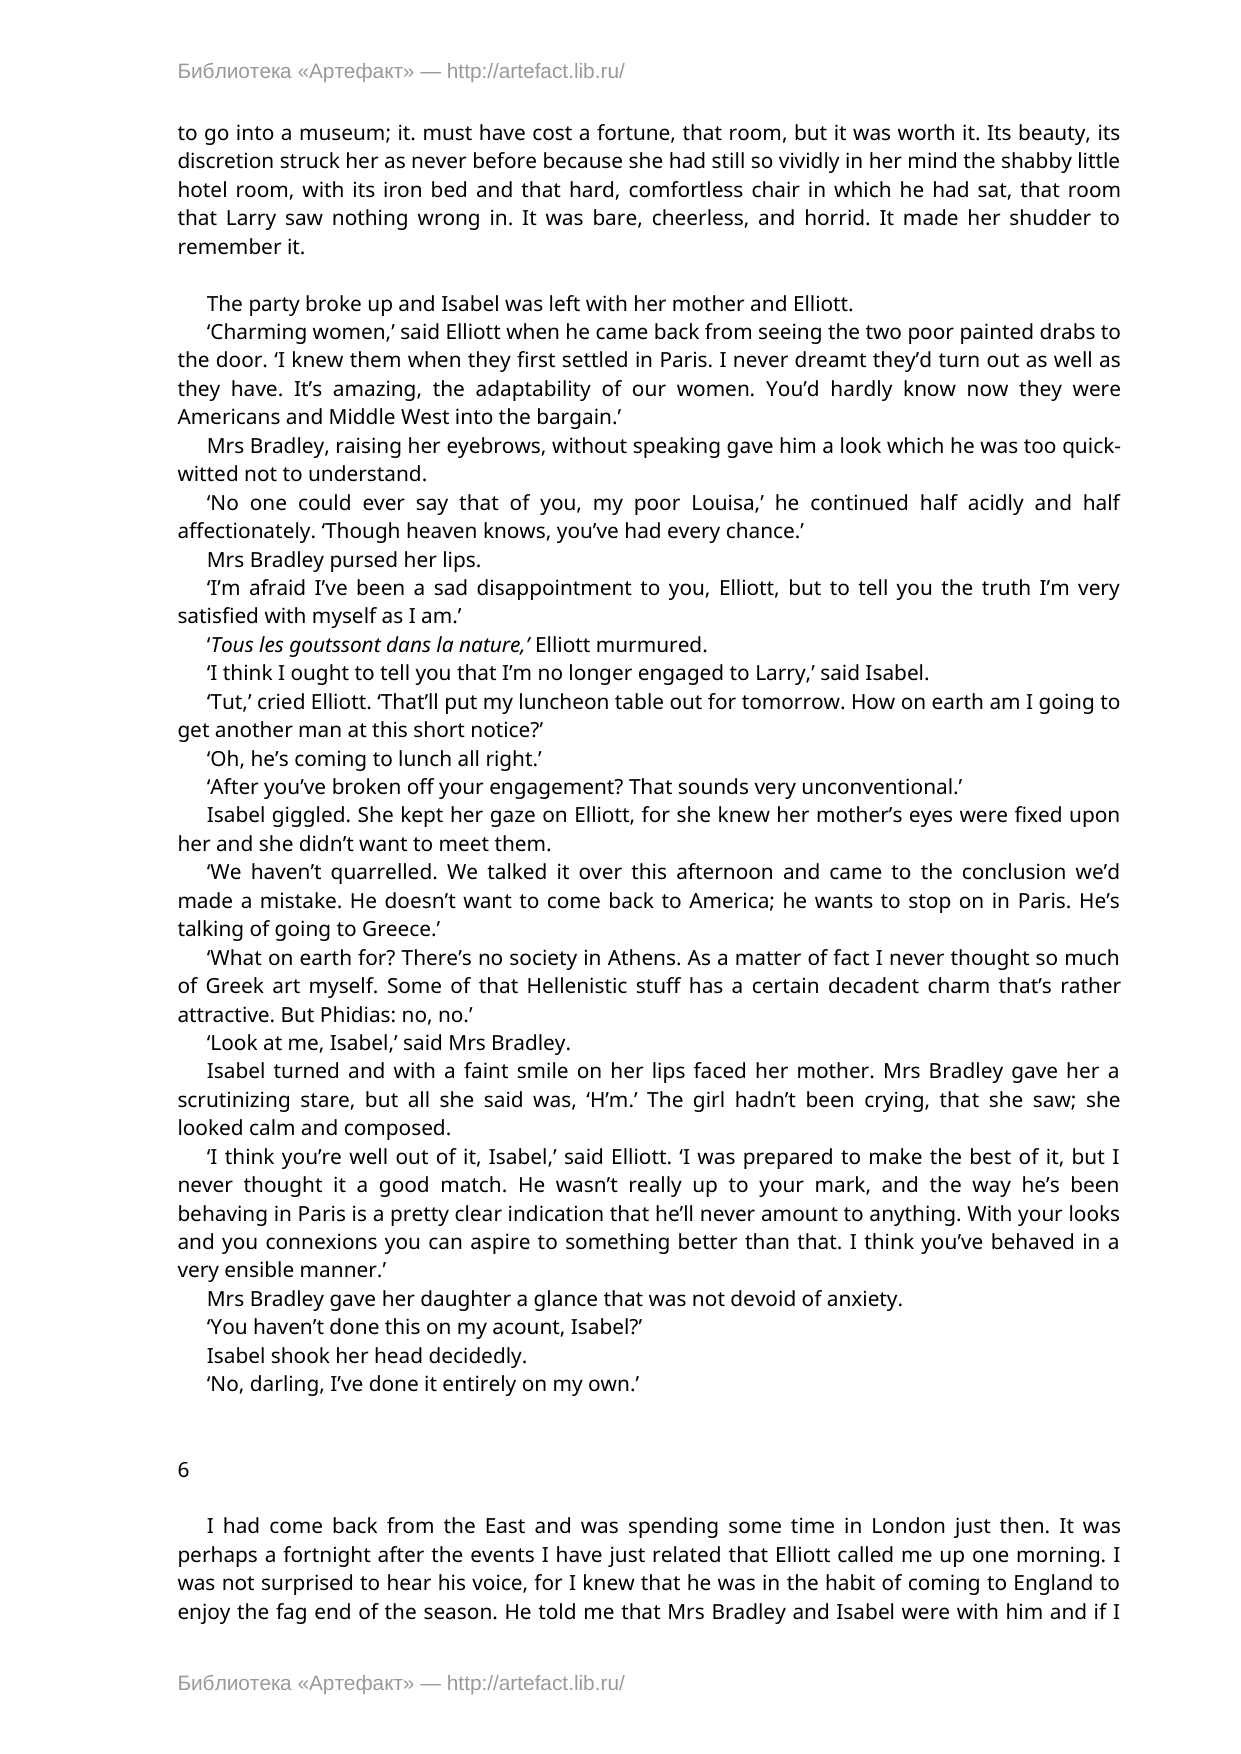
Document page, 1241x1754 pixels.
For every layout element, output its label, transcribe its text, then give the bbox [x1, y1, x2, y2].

text Isabel shook her head decidedly. [177, 1341, 1122, 1369]
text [177, 1512, 1122, 1625]
text ‘I’m afraid I’ve been a sad disappointment to you, Elliott, but to tell you the truth I’m very satisfied with myself as I am.’ [177, 573, 1122, 630]
text ‘I think you’re well out of it, Isabel,’ said Elliott. ‘I was prepared to make the best of it, but I never thought it a good match. He wasn’t really up to your mark, and the way he’s been behaving in Paris is a pretty clear indication that he’ll never amount to anything. With your looks and you connexions you can aspire to something better than that. I think you’ve behaved in a very ensible manner.’ [177, 1142, 1122, 1284]
text ‘Tut,’ cried Elliott. ‘That’ll put my luncheon table out for tomorrow. How on earth am I going to get another man at this short notice?’ [177, 687, 1122, 744]
text ‘After you’ve broken off your engagement? That sounds very unconventional.’ [177, 772, 1122, 801]
text The party broke up and Isabel was left with her mother and Elliott. [177, 289, 1122, 317]
text ‘We haven’t quarrelled. We talked it over this afternoon and came to the conclusion we’d made a mistake. He doesn’t want to come back to America; he wants to stop on in Paris. He’s talking of going to Greece.’ [177, 857, 1122, 943]
text ‘No, darling, I’ve done it entirely on my own.’ [177, 1369, 1122, 1398]
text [177, 118, 1122, 260]
text Mrs Bradley, raising her eyebrows, without speaking gave him a look which he was too quick-witted not to understand. [177, 431, 1122, 488]
text ‘Tous les goutssont dans la nature,’ Elliott murmured. [177, 630, 1122, 658]
text ‘Oh, he’s coming to lunch all right.’ [177, 744, 1122, 772]
text Mrs Bradley gave her daughter a glance that was not devoid of anxiety. [177, 1284, 1122, 1312]
text ‘Charming women,’ said Elliott when he came back from seeing the two poor painted drabs to the door. ‘I knew them when they first settled in Paris. I never dreamt they’d turn out as well as they have. It’s amazing, the adaptability of our women. You’d hardly know now they were Americans and Middle West into the bargain.’ [177, 317, 1122, 431]
text ‘I think I ought to tell you that I’m no longer engaged to Larry,’ said Isabel. [177, 658, 1122, 687]
text Isabel giggled. She kept her gaze on Elliott, for she knew her mother’s eyes were fixed upon her and she didn’t want to meet them. [177, 801, 1122, 857]
subtitle 6 [177, 1455, 1122, 1483]
text Mrs Bradley pursed her lips. [177, 545, 1122, 573]
text ‘Look at me, Isabel,’ said Mrs Bradley. [177, 1028, 1122, 1057]
text ‘You haven’t done this on my acount, Isabel?’ [177, 1312, 1122, 1341]
text ‘What on earth for? There’s no society in Athens. As a matter of fact I never thought so much of Greek art myself. Some of that Hellenistic stuff has a certain decadent charm that’s rather attractive. But Phidias: no, no.’ [177, 943, 1122, 1028]
text Isabel turned and with a faint smile on her lips faced her mother. Mrs Bradley gave her a scrutinizing stare, but all she said was, ‘H’m.’ The girl hadn’t been crying, that she saw; she looked calm and composed. [177, 1057, 1122, 1142]
text ‘No one could ever say that of you, my poor Louisa,’ he continued half acidly and half affectionately. ‘Though heaven knows, you’ve had every chance.’ [177, 488, 1122, 545]
